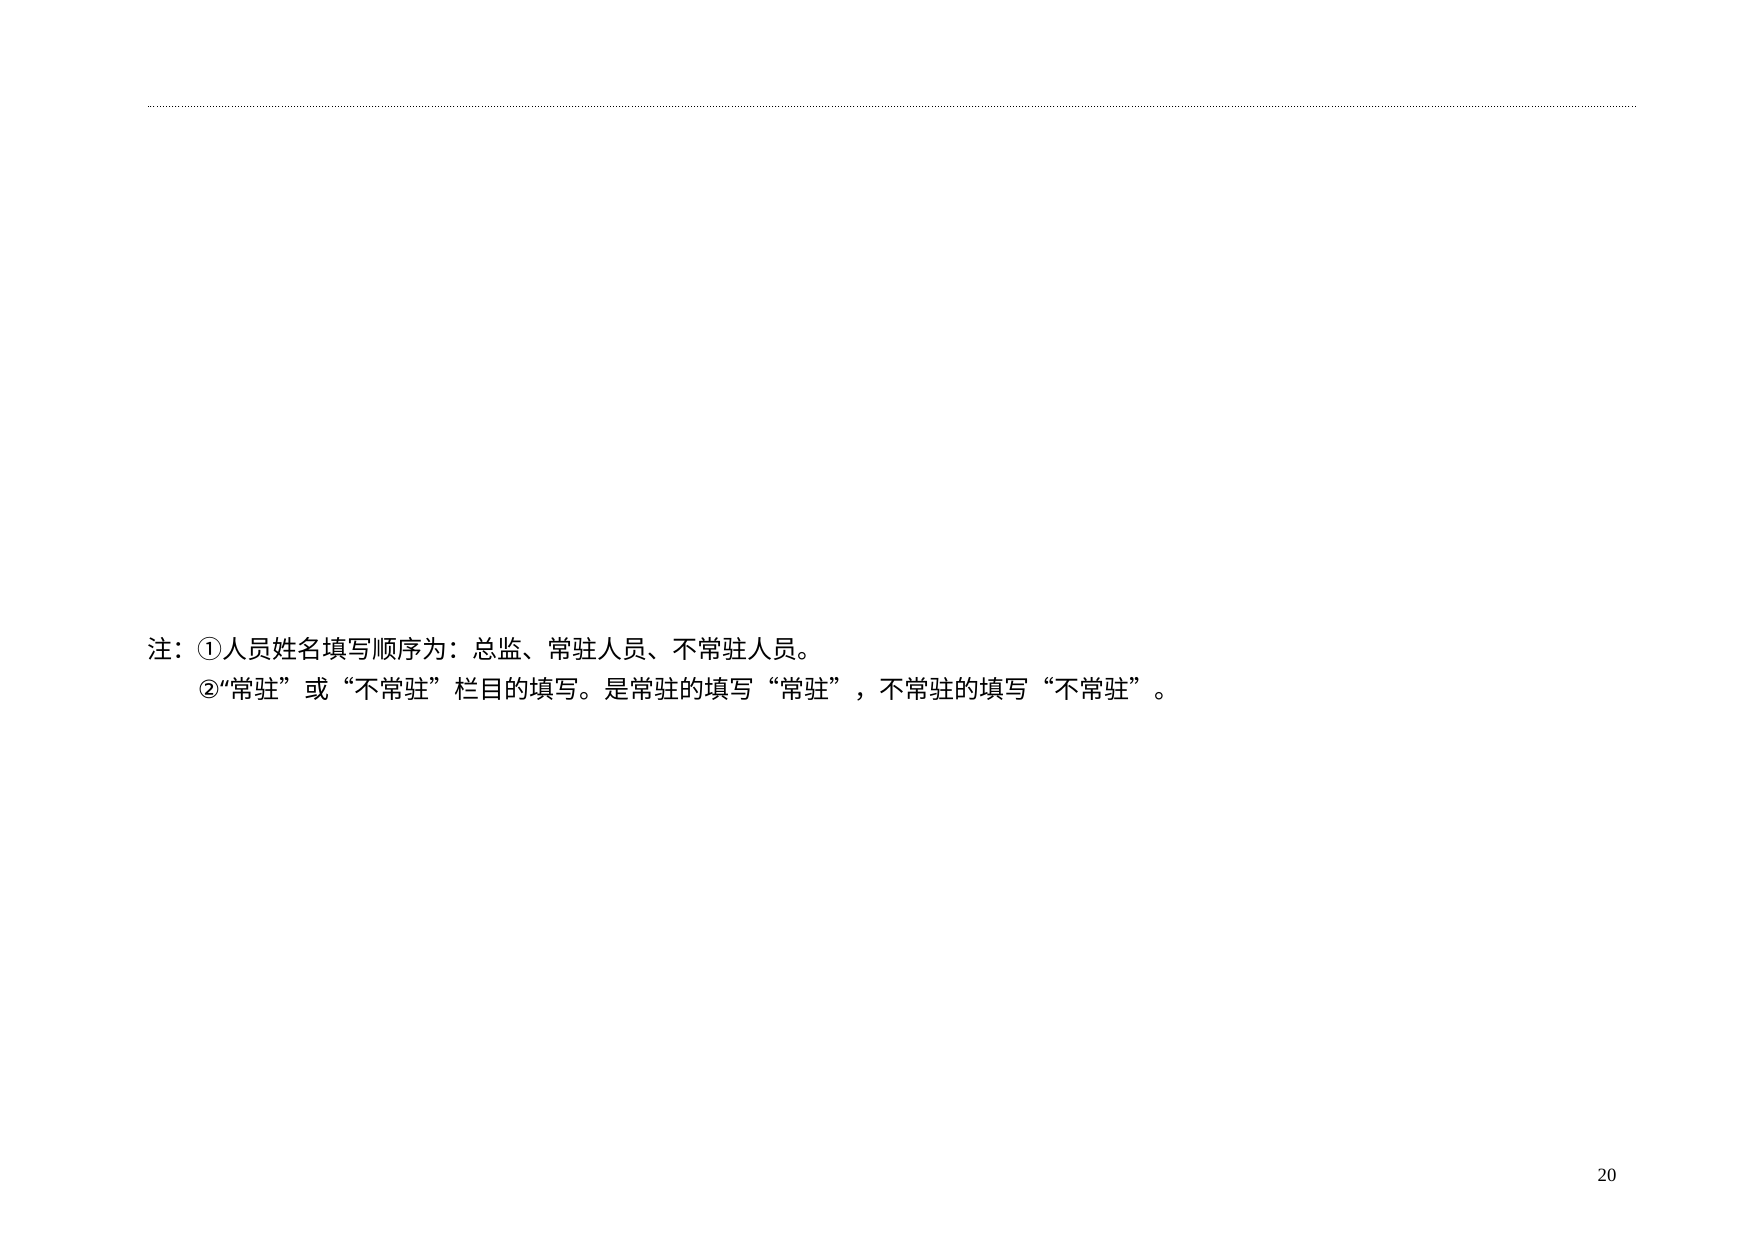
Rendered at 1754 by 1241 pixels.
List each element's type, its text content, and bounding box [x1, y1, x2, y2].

text 注：①人员姓名填写顺序为：总监、常驻人员、不常驻人员。 [148, 629, 1636, 665]
text ②“常驻”或“不常驻”栏目的填写。是常驻的填写“常驻”，不常驻的填写“不常驻”。 [148, 665, 1636, 707]
